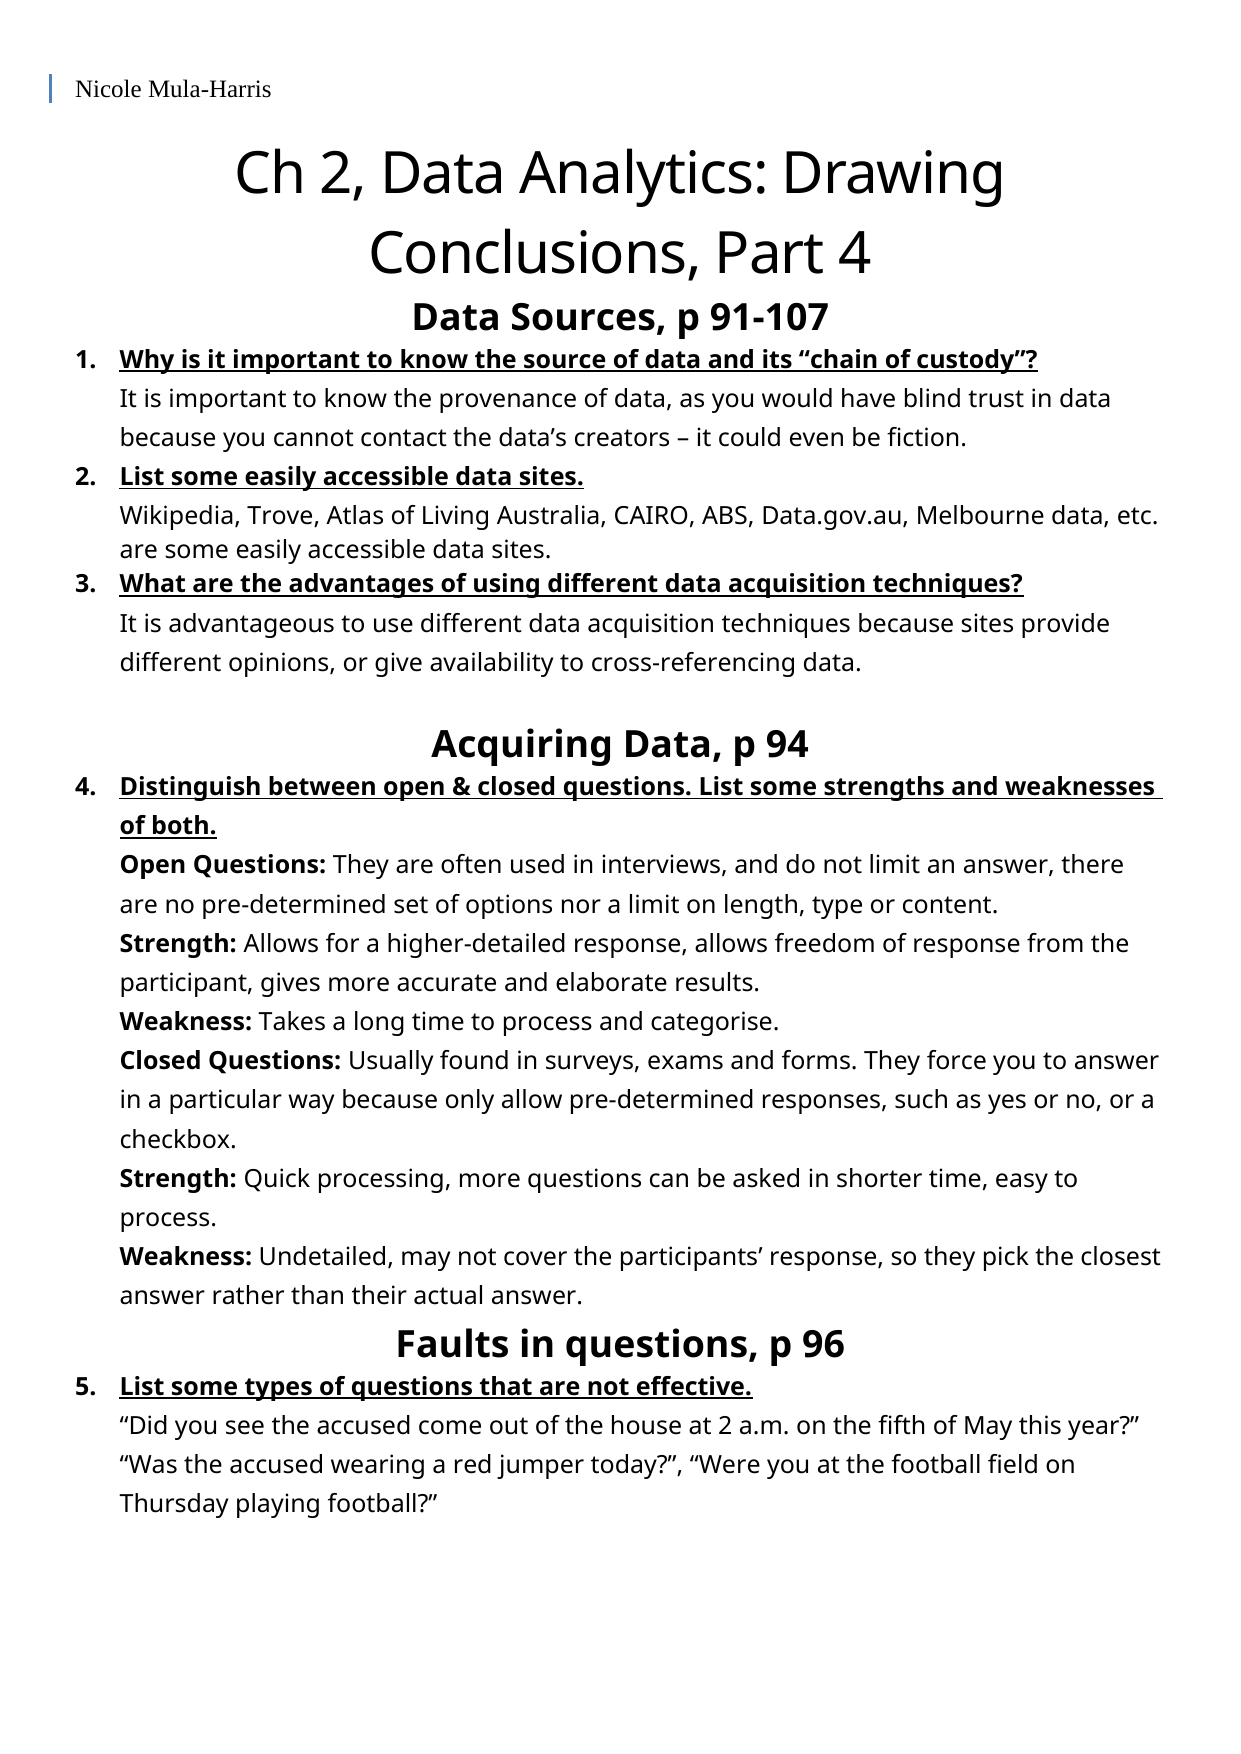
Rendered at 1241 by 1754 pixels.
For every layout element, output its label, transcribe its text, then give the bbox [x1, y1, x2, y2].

list Strength: Quick processing, more questions can be asked in shorter time, easy to process. [119, 1160, 1165, 1234]
list List some types of questions that are not effective. [75, 1368, 1165, 1402]
list “Did you see the accused come out of the house at 2 a.m. on the fifth of May this year?” “Was the accused wearing a red jumper today?”, “Were you at the football field on Thursday playing football?” [119, 1407, 1165, 1520]
list List some easily accessible data sites. [75, 459, 1165, 493]
list It is advantageous to use different data acquisition techniques because sites provide different opinions, or give availability to cross-referencing data. [119, 605, 1165, 678]
subtitle Faults in questions, p 96 [75, 1317, 1165, 1368]
list It is important to know the provenance of data, as you would have blind trust in data because you cannot contact the data’s creators – it could even be fiction. [119, 381, 1165, 454]
subtitle Data Sources, p 91-107 [75, 290, 1165, 341]
list Closed Questions: Usually found in surveys, exams and forms. They force you to answer in a particular way because only allow pre-determined responses, such as yes or no, or a checkbox. [119, 1043, 1165, 1155]
list Strength: Allows for a higher-detailed response, allows freedom of response from the participant, gives more accurate and elaborate results. [119, 925, 1165, 999]
list Open Questions: They are often used in interviews, and do not limit an answer, there are no pre-determined set of options nor a limit on length, type or content. [119, 847, 1165, 920]
text Wikipedia, Trove, Atlas of Living Australia, CAIRO, ABS, Data.gov.au, Melbourne data, etc. are some easily accessible data sites. [119, 498, 1165, 566]
subtitle Acquiring Data, p 94 [75, 718, 1165, 769]
list Weakness: Undetailed, may not cover the participants’ response, so they pick the closest answer rather than their actual answer. [119, 1239, 1165, 1312]
list Why is it important to know the source of data and its “chain of custody”? [75, 341, 1165, 375]
title Ch 2, Data Analytics: Drawing Conclusions, Part 4 [75, 131, 1165, 290]
list What are the advantages of using different data acquisition techniques? [75, 566, 1165, 600]
list Weakness: Takes a long time to process and categorise. [119, 1004, 1165, 1038]
list Distinguish between open & closed questions. List some strengths and weaknesses of both. [75, 769, 1165, 842]
